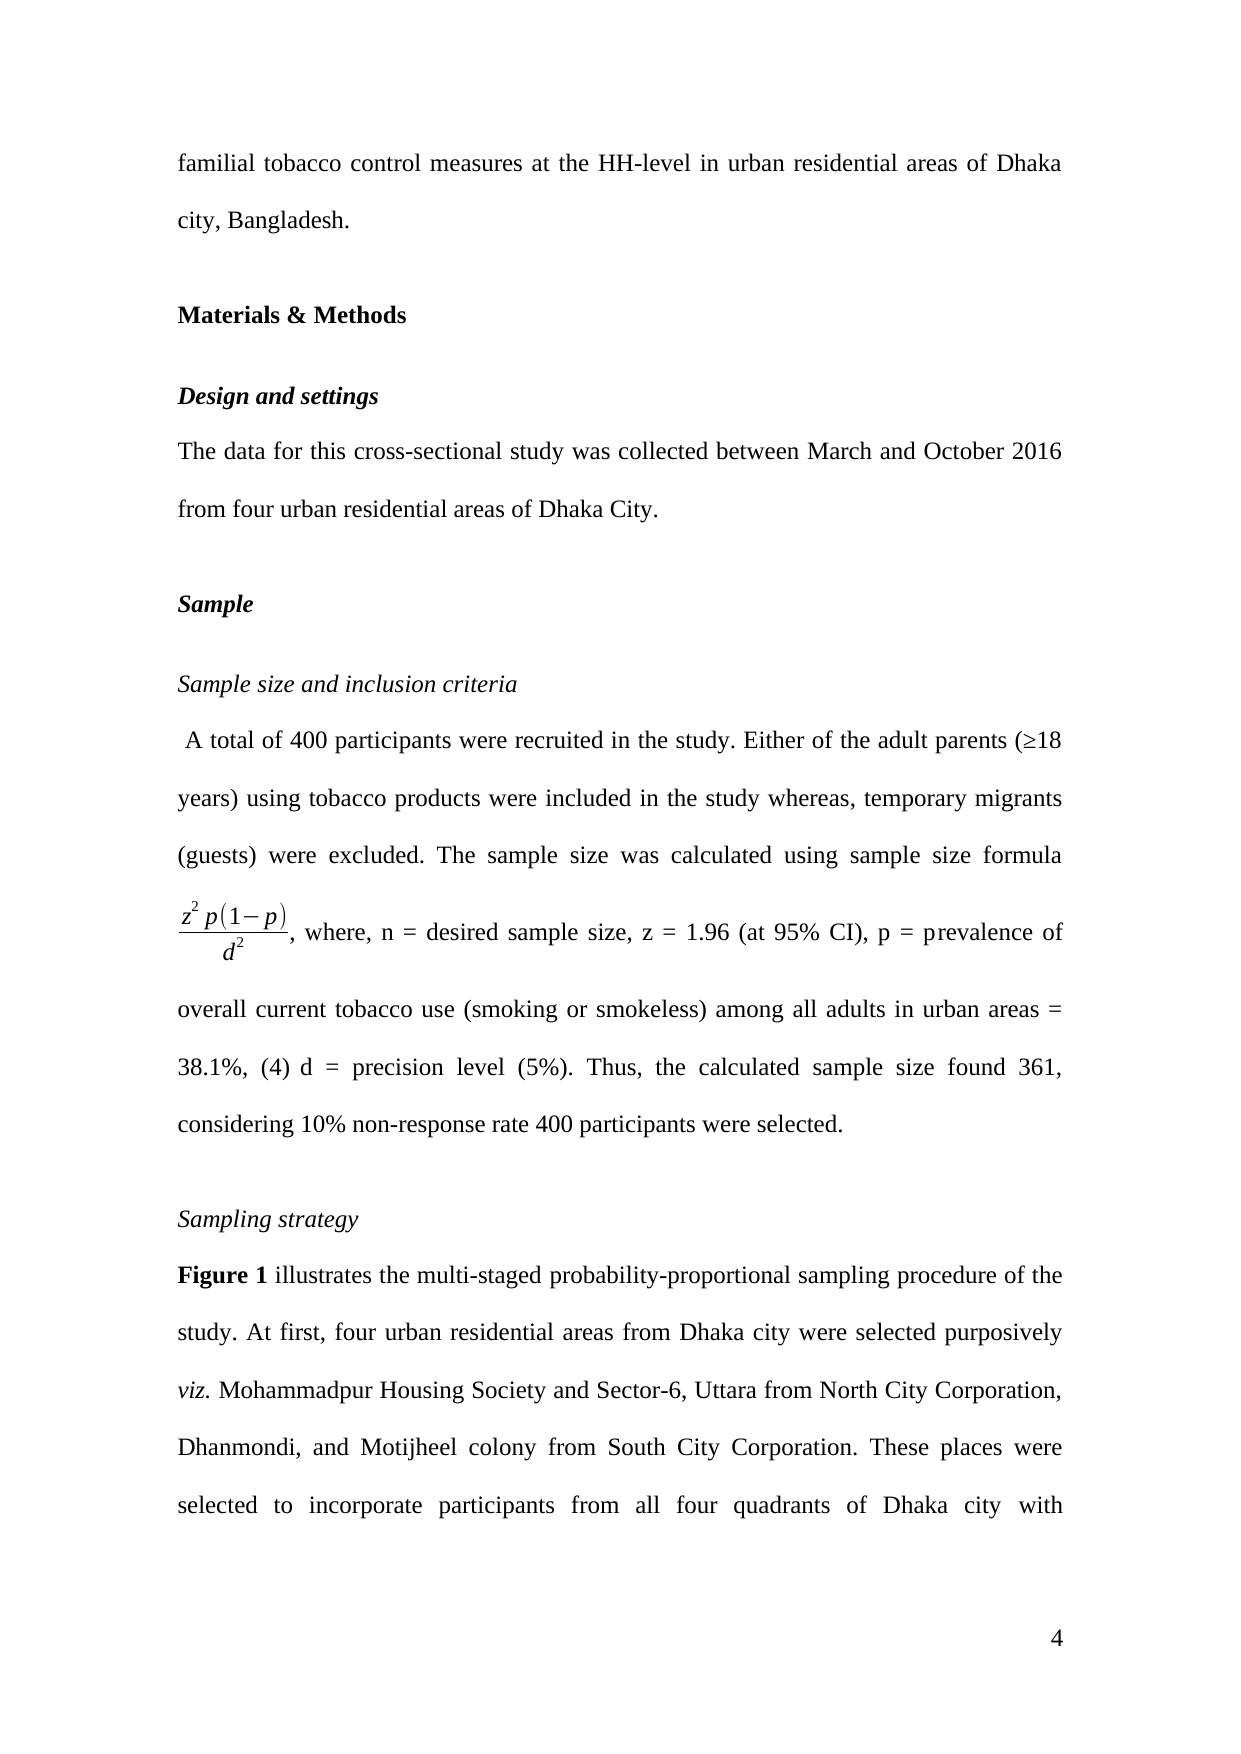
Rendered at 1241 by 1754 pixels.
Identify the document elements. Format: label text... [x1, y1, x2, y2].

subtitle Sampling strategy [177, 1204, 1004, 1233]
subtitle Sample [177, 589, 1004, 618]
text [177, 1260, 1063, 1519]
text The data for this cross-sectional study was collected between March and October 2016 from four urban residential areas of Dhaka City. [177, 436, 1063, 523]
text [177, 148, 1063, 234]
text A total of 400 participants were recruited in the study. Either of the adult parents (≥18 years) using tobacco products were included in the study whereas, temporary migrants (guests) were excluded. The sample size was calculated using sample size formula , where, n = desired sample size, z = 1.96 (at 95% CI), p = prevalence of overall current tobacco use (smoking or smokeless) among all adults in urban areas = 38.1%, (4) d = precision level (5%). Thus, the calculated sample size found 361, considering 10% non-response rate 400 participants were selected. [177, 725, 1063, 1138]
subtitle Materials & Methods [177, 300, 1004, 329]
subtitle Design and settings [177, 381, 1004, 409]
subtitle Sample size and inclusion criteria [177, 669, 1004, 698]
